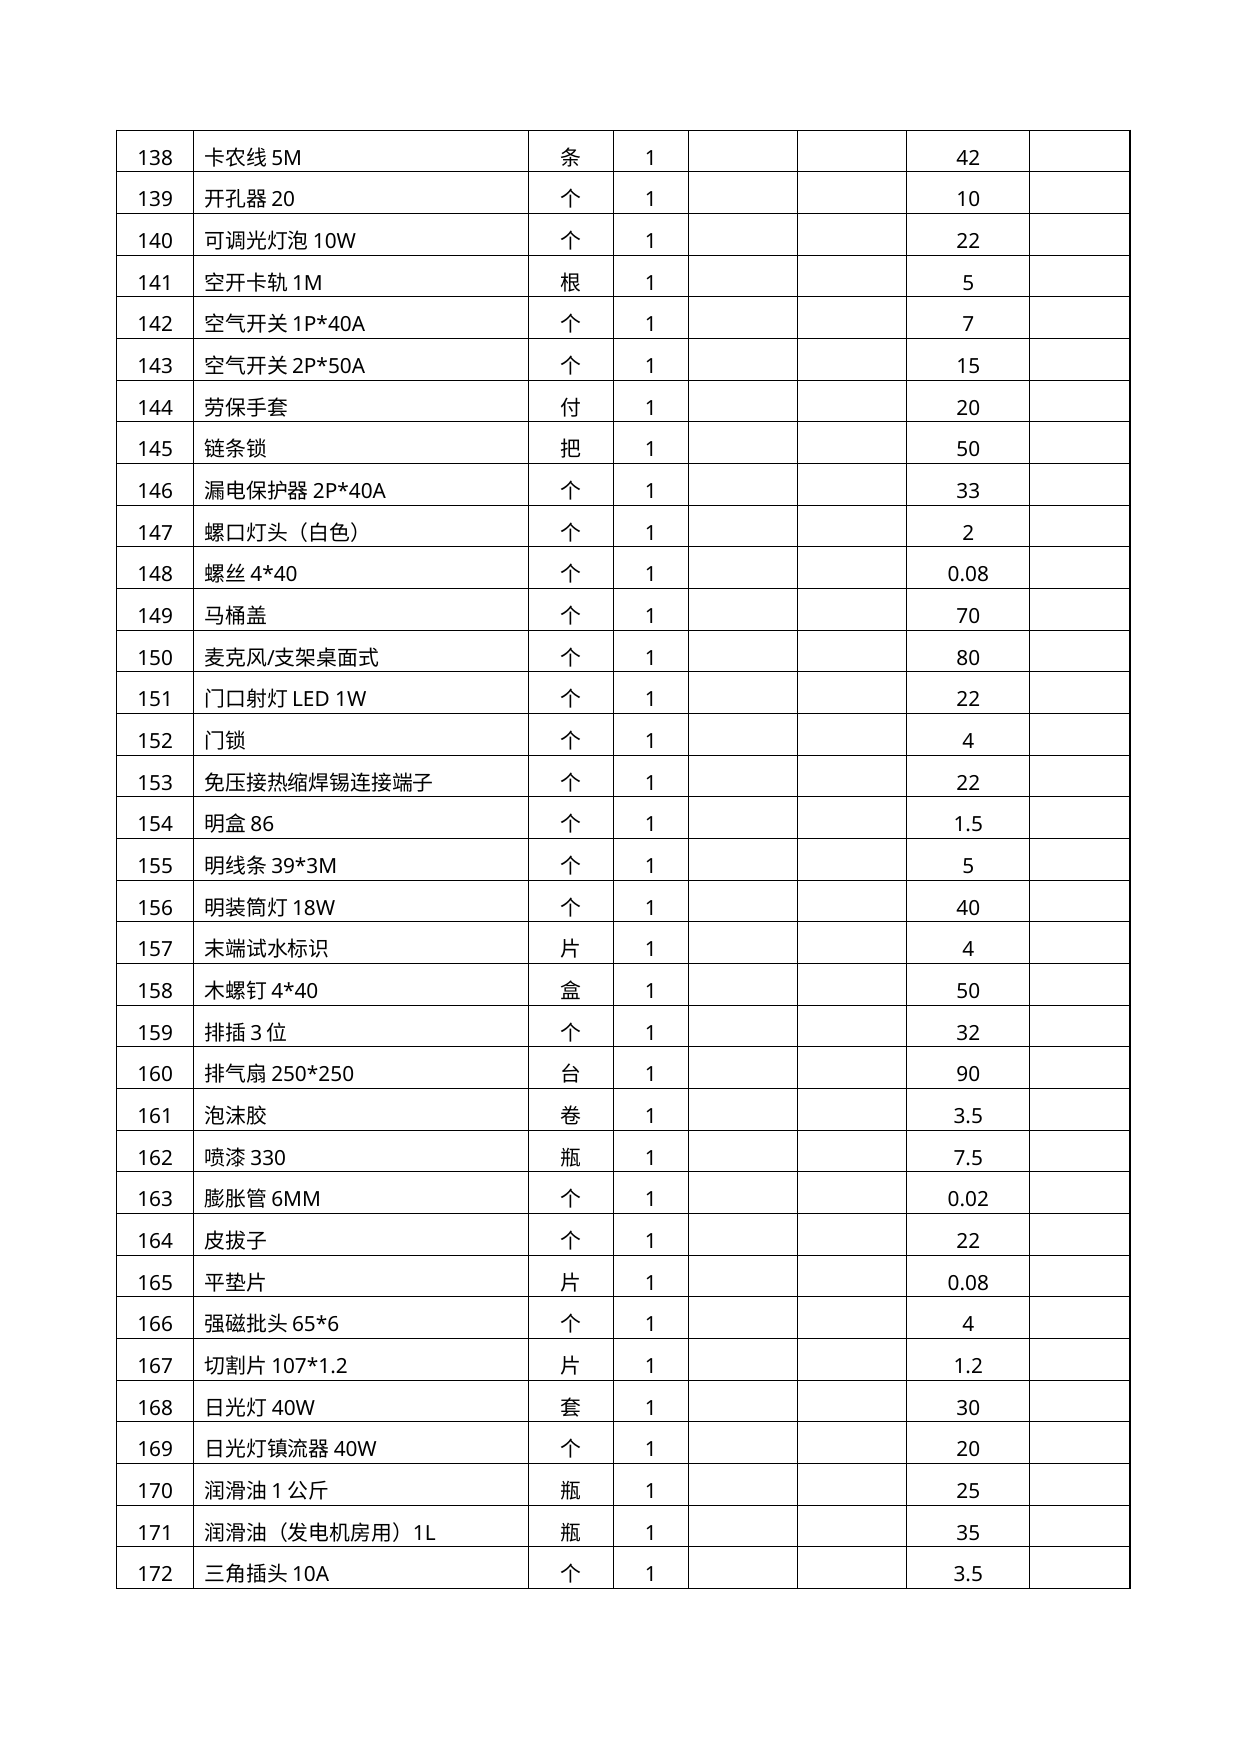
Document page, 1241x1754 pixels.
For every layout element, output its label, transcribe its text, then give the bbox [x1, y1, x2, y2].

table_cell 螺丝4*40 [194, 547, 528, 588]
table_cell 1 [614, 1339, 688, 1379]
table_cell 168 [117, 1381, 193, 1421]
table_cell [689, 714, 797, 754]
table_cell 3.5 [907, 1089, 1029, 1129]
table_cell 瓶 [529, 1506, 613, 1546]
table_cell [1030, 506, 1129, 546]
table_cell [1030, 256, 1129, 296]
table_cell [798, 422, 906, 463]
table_cell 148 [117, 547, 193, 588]
table_cell 1 [614, 1006, 688, 1046]
table_cell 膨胀管6MM [194, 1172, 528, 1213]
table_cell [1030, 1047, 1129, 1088]
table_cell 22 [907, 1214, 1029, 1254]
table_cell 147 [117, 506, 193, 546]
table_cell 50 [907, 422, 1029, 463]
table_cell 空气开关1P*40A [194, 297, 528, 338]
table_cell [1030, 131, 1129, 171]
table_cell 漏电保护器2P*40A [194, 464, 528, 504]
table_cell [798, 1172, 906, 1213]
table_cell 167 [117, 1339, 193, 1379]
table_cell [689, 1006, 797, 1046]
table_cell [798, 756, 906, 796]
table_cell 169 [117, 1422, 193, 1463]
table_cell 卡农线5M [194, 131, 528, 171]
table_cell 个 [529, 547, 613, 588]
table_cell 个 [529, 881, 613, 921]
table_cell [689, 506, 797, 546]
table_cell [689, 256, 797, 296]
table_cell 170 [117, 1464, 193, 1504]
table_cell [1030, 422, 1129, 463]
table_cell 链条锁 [194, 422, 528, 463]
table_cell [1030, 1381, 1129, 1421]
table_cell 159 [117, 1006, 193, 1046]
table_cell 喷漆330 [194, 1131, 528, 1171]
table_cell 25 [907, 1464, 1029, 1504]
table_cell 145 [117, 422, 193, 463]
table_cell [1030, 297, 1129, 338]
table_cell [1030, 672, 1129, 713]
table_cell [689, 797, 797, 838]
table_cell [798, 1506, 906, 1546]
table_cell [689, 1547, 797, 1588]
table_cell [1030, 839, 1129, 879]
table_cell [689, 339, 797, 379]
table_cell [1030, 1006, 1129, 1046]
table_cell [1030, 1464, 1129, 1504]
table_cell 90 [907, 1047, 1029, 1088]
table_cell 162 [117, 1131, 193, 1171]
table_cell 套 [529, 1381, 613, 1421]
table_cell 平垫片 [194, 1256, 528, 1296]
table_cell 0.08 [907, 1256, 1029, 1296]
table_cell 1 [614, 714, 688, 754]
table_cell [1030, 756, 1129, 796]
table_cell 1 [614, 506, 688, 546]
table_cell 根 [529, 256, 613, 296]
table_cell 1 [614, 172, 688, 213]
table_cell 1 [614, 1297, 688, 1338]
table_cell [689, 381, 797, 421]
table_cell 142 [117, 297, 193, 338]
table_cell 80 [907, 631, 1029, 671]
table_cell 1 [614, 381, 688, 421]
table_cell 个 [529, 1006, 613, 1046]
table_cell [689, 464, 797, 504]
table_cell 150 [117, 631, 193, 671]
table_cell [1030, 339, 1129, 379]
table_cell 木螺钉4*40 [194, 964, 528, 1004]
table_cell [689, 1297, 797, 1338]
table_cell [1030, 631, 1129, 671]
table_cell 1 [614, 1256, 688, 1296]
table_cell 明盒86 [194, 797, 528, 838]
table_cell 1.5 [907, 797, 1029, 838]
table_cell 149 [117, 589, 193, 629]
table_cell 1 [614, 631, 688, 671]
table_cell 1 [614, 797, 688, 838]
table_cell [1030, 714, 1129, 754]
table_cell 排插3位 [194, 1006, 528, 1046]
table_cell [1030, 214, 1129, 254]
table_cell [798, 1214, 906, 1254]
table_cell 台 [529, 1047, 613, 1088]
table_cell [1030, 547, 1129, 588]
table_cell [1030, 1131, 1129, 1171]
table_cell 1 [614, 256, 688, 296]
table_cell 1 [614, 672, 688, 713]
table_cell 免压接热缩焊锡连接端子 [194, 756, 528, 796]
table_cell 156 [117, 881, 193, 921]
table_cell [1030, 1214, 1129, 1254]
table_cell 日光灯 40W [194, 1381, 528, 1421]
table_cell 个 [529, 172, 613, 213]
table_cell 三角插头10A [194, 1547, 528, 1588]
table_cell [689, 1339, 797, 1379]
table_cell 个 [529, 464, 613, 504]
table_cell 空开卡轨1M [194, 256, 528, 296]
table_cell 麦克风/支架桌面式 [194, 631, 528, 671]
table_cell 末端试水标识 [194, 922, 528, 963]
table_cell 22 [907, 672, 1029, 713]
table_cell [1030, 881, 1129, 921]
table_cell 50 [907, 964, 1029, 1004]
table_cell [1030, 1172, 1129, 1213]
table_cell 1 [614, 839, 688, 879]
table_cell [798, 589, 906, 629]
table_cell 螺口灯头（白色） [194, 506, 528, 546]
table_cell [689, 1047, 797, 1088]
table_cell [798, 256, 906, 296]
table_cell 1 [614, 881, 688, 921]
table_cell 1 [614, 1464, 688, 1504]
table_cell 个 [529, 797, 613, 838]
table_cell [689, 589, 797, 629]
table_cell [798, 1256, 906, 1296]
table_cell [1030, 1422, 1129, 1463]
table_cell 3.5 [907, 1547, 1029, 1588]
table_cell [798, 714, 906, 754]
table_cell [798, 297, 906, 338]
table_cell 141 [117, 256, 193, 296]
table_cell 泡沫胶 [194, 1089, 528, 1129]
table_cell [798, 506, 906, 546]
table_cell 1 [614, 1547, 688, 1588]
table_cell 个 [529, 1547, 613, 1588]
table_cell [798, 1339, 906, 1379]
table_cell [689, 672, 797, 713]
table_cell [798, 1381, 906, 1421]
table_cell [1030, 922, 1129, 963]
table_cell 4 [907, 714, 1029, 754]
table_cell 153 [117, 756, 193, 796]
table_cell 138 [117, 131, 193, 171]
table_cell [689, 839, 797, 879]
table_cell [689, 631, 797, 671]
table_cell [798, 1464, 906, 1504]
table_cell [798, 464, 906, 504]
table_cell 171 [117, 1506, 193, 1546]
table_cell 个 [529, 297, 613, 338]
table_cell 32 [907, 1006, 1029, 1046]
table_cell [798, 172, 906, 213]
table_cell 40 [907, 881, 1029, 921]
table_cell [798, 839, 906, 879]
table_cell 付 [529, 381, 613, 421]
table_cell [689, 922, 797, 963]
table_cell 把 [529, 422, 613, 463]
table_cell 个 [529, 1214, 613, 1254]
table_cell 皮拔子 [194, 1214, 528, 1254]
table_cell 1 [614, 1131, 688, 1171]
table_cell 4 [907, 1297, 1029, 1338]
table_cell [1030, 1089, 1129, 1129]
table_cell 22 [907, 756, 1029, 796]
table_cell [798, 1089, 906, 1129]
table_cell 42 [907, 131, 1029, 171]
table_cell 70 [907, 589, 1029, 629]
table_cell [689, 1381, 797, 1421]
table_cell 个 [529, 672, 613, 713]
table_cell 143 [117, 339, 193, 379]
table_cell 1 [614, 131, 688, 171]
table_cell [798, 964, 906, 1004]
table_cell 166 [117, 1297, 193, 1338]
table_cell 排气扇250*250 [194, 1047, 528, 1088]
table_cell 154 [117, 797, 193, 838]
table_cell [689, 964, 797, 1004]
table_cell 10 [907, 172, 1029, 213]
table_cell [689, 172, 797, 213]
table_cell [798, 1006, 906, 1046]
table_cell 明装筒灯18W [194, 881, 528, 921]
table_cell [1030, 797, 1129, 838]
table_cell [1030, 1547, 1129, 1588]
table_cell [689, 131, 797, 171]
table_cell [689, 1506, 797, 1546]
table_cell 门锁 [194, 714, 528, 754]
table_cell 165 [117, 1256, 193, 1296]
table_cell 1 [614, 422, 688, 463]
table_cell [689, 756, 797, 796]
table_cell 146 [117, 464, 193, 504]
table_cell [689, 422, 797, 463]
table_cell [798, 1422, 906, 1463]
table_cell [689, 1172, 797, 1213]
table_cell 个 [529, 506, 613, 546]
table_cell 7 [907, 297, 1029, 338]
table_cell 片 [529, 1339, 613, 1379]
table_cell [1030, 589, 1129, 629]
table_cell [798, 1131, 906, 1171]
table_cell 条 [529, 131, 613, 171]
table_cell 1.2 [907, 1339, 1029, 1379]
table_cell 140 [117, 214, 193, 254]
table_cell 1 [614, 214, 688, 254]
table_cell 144 [117, 381, 193, 421]
table_cell 1 [614, 756, 688, 796]
table_cell 0.08 [907, 547, 1029, 588]
table_cell [689, 881, 797, 921]
table_cell 20 [907, 381, 1029, 421]
table_cell [1030, 1256, 1129, 1296]
table_cell [1030, 1297, 1129, 1338]
table_cell 瓶 [529, 1464, 613, 1504]
table_cell [798, 1297, 906, 1338]
table_cell 日光灯镇流器40W [194, 1422, 528, 1463]
table_cell [798, 922, 906, 963]
table_cell [689, 1256, 797, 1296]
table_cell 35 [907, 1506, 1029, 1546]
table_cell 20 [907, 1422, 1029, 1463]
table_cell 个 [529, 839, 613, 879]
table_cell 个 [529, 714, 613, 754]
table_cell 片 [529, 1256, 613, 1296]
table_cell 5 [907, 839, 1029, 879]
table_cell [798, 547, 906, 588]
table_cell 172 [117, 1547, 193, 1588]
table_cell 个 [529, 631, 613, 671]
table_cell 润滑油（发电机房用）1L [194, 1506, 528, 1546]
table_cell [798, 631, 906, 671]
table_cell 劳保手套 [194, 381, 528, 421]
table_cell 33 [907, 464, 1029, 504]
table_cell 个 [529, 339, 613, 379]
table_cell 片 [529, 922, 613, 963]
table_cell [1030, 964, 1129, 1004]
table_cell 1 [614, 1047, 688, 1088]
table_cell 1 [614, 922, 688, 963]
table_cell 润滑油1公斤 [194, 1464, 528, 1504]
table_cell 151 [117, 672, 193, 713]
table_cell 158 [117, 964, 193, 1004]
table_cell [798, 881, 906, 921]
table_cell 0.02 [907, 1172, 1029, 1213]
table_cell 瓶 [529, 1131, 613, 1171]
table_cell 4 [907, 922, 1029, 963]
table_cell 155 [117, 839, 193, 879]
table_cell 可调光灯泡10W [194, 214, 528, 254]
table_cell [689, 1422, 797, 1463]
table_cell 5 [907, 256, 1029, 296]
table_cell 个 [529, 1172, 613, 1213]
table_cell 个 [529, 1422, 613, 1463]
table_cell 1 [614, 1422, 688, 1463]
table_cell 22 [907, 214, 1029, 254]
table_cell 1 [614, 1214, 688, 1254]
table_cell 1 [614, 964, 688, 1004]
table_cell 个 [529, 214, 613, 254]
table_cell 139 [117, 172, 193, 213]
table_cell [798, 131, 906, 171]
table_cell 161 [117, 1089, 193, 1129]
table_cell [1030, 464, 1129, 504]
table_cell 1 [614, 339, 688, 379]
table_cell [689, 297, 797, 338]
table_cell [689, 1089, 797, 1129]
table_cell [689, 1214, 797, 1254]
table_cell 163 [117, 1172, 193, 1213]
table_cell 2 [907, 506, 1029, 546]
table_cell 明线条39*3M [194, 839, 528, 879]
table_cell 空气开关2P*50A [194, 339, 528, 379]
table_cell 30 [907, 1381, 1029, 1421]
table_cell 1 [614, 464, 688, 504]
table_cell 1 [614, 297, 688, 338]
table_cell [689, 1464, 797, 1504]
table_cell 7.5 [907, 1131, 1029, 1171]
table_cell 马桶盖 [194, 589, 528, 629]
table_cell [798, 672, 906, 713]
table_cell [798, 381, 906, 421]
table_cell 1 [614, 1381, 688, 1421]
table_cell 164 [117, 1214, 193, 1254]
table_cell 强磁批头65*6 [194, 1297, 528, 1338]
table_cell 门口射灯LED 1W [194, 672, 528, 713]
table_cell 1 [614, 1089, 688, 1129]
table_cell 卷 [529, 1089, 613, 1129]
table_cell 盒 [529, 964, 613, 1004]
table_cell [798, 1547, 906, 1588]
table_cell [689, 547, 797, 588]
table_cell [798, 1047, 906, 1088]
table_cell [1030, 1339, 1129, 1379]
table_cell [689, 1131, 797, 1171]
table_cell 1 [614, 589, 688, 629]
table_cell 1 [614, 1172, 688, 1213]
table_cell [1030, 1506, 1129, 1546]
table_cell 个 [529, 1297, 613, 1338]
table_cell 切割片107*1.2 [194, 1339, 528, 1379]
table_cell 15 [907, 339, 1029, 379]
table_cell 个 [529, 589, 613, 629]
table_cell 152 [117, 714, 193, 754]
table_cell 1 [614, 547, 688, 588]
table_cell 1 [614, 1506, 688, 1546]
table_cell [1030, 381, 1129, 421]
table_cell [1030, 172, 1129, 213]
table_cell [798, 214, 906, 254]
table_cell [689, 214, 797, 254]
table_cell 个 [529, 756, 613, 796]
table_cell [798, 797, 906, 838]
table_cell 开孔器20 [194, 172, 528, 213]
table_cell [798, 339, 906, 379]
table_cell 157 [117, 922, 193, 963]
table_cell 160 [117, 1047, 193, 1088]
